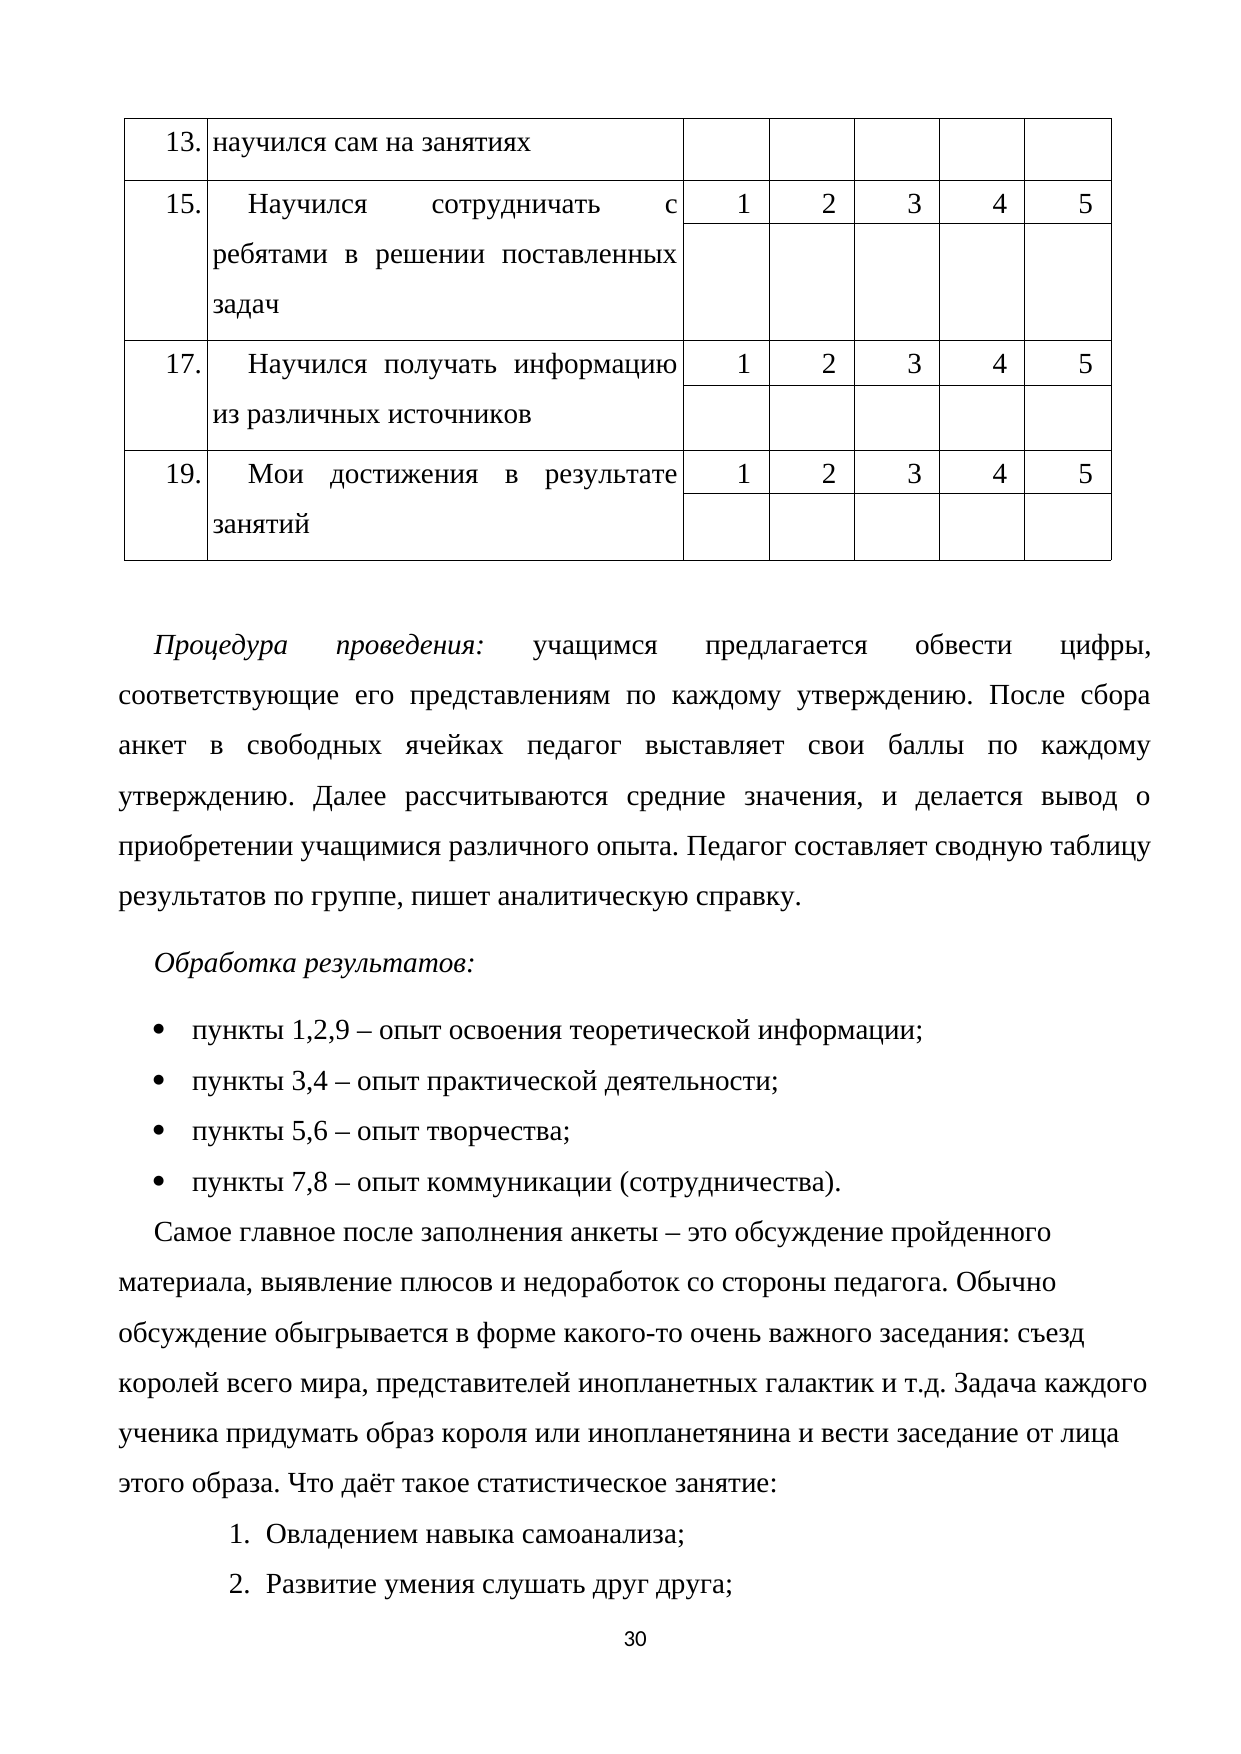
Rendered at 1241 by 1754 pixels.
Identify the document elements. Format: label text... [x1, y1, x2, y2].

table_cell 3 [855, 341, 939, 384]
table_cell [770, 494, 854, 560]
text Обработка результатов: [118, 945, 1152, 979]
table_cell [1025, 224, 1111, 340]
table_cell [940, 224, 1024, 340]
list пункты 3,4 – опыт практической деятельности; [118, 1063, 1152, 1096]
table_cell [125, 119, 207, 180]
table_cell [1025, 386, 1111, 450]
table_cell [684, 386, 769, 450]
table_cell [125, 451, 207, 560]
list пункты 5,6 – опыт творчества; [118, 1113, 1152, 1147]
text Самое главное после заполнения анкеты – это обсуждение пройденного материала, выявление плюсов и недоработок со стороны педагога. Обычно обсуждение обыгрывается в форме какого-то очень важного заседания: съезд королей всего мира, представителей инопланетных галактик и т.д. Задача каждого ученика придумать образ короля или инопланетянина и вести заседание от лица этого образа. Что даёт такое статистическое занятие: [118, 1214, 1152, 1499]
table_cell 2 [770, 181, 854, 223]
table_cell 4 [940, 451, 1024, 493]
table_cell 3 [855, 181, 939, 223]
table_cell 4 [940, 341, 1024, 384]
table_cell [855, 119, 939, 180]
table_cell Мои достижения в результате занятий [208, 451, 683, 560]
table_cell [940, 386, 1024, 450]
table_cell [770, 224, 854, 340]
table_cell 1 [684, 451, 769, 493]
table_cell 1 [684, 341, 769, 384]
table_cell 3 [855, 451, 939, 493]
text Процедура проведения: учащимся предлагается обвести цифры, соответствующие его представлениям по каждому утверждению. После сбора анкет в свободных ячейках педагог выставляет свои баллы по каждому утверждению. Далее рассчитываются средние значения, и делается вывод о приобретении учащимися различного опыта. Педагог составляет сводную таблицу результатов по группе, пишет аналитическую справку. [118, 627, 1152, 912]
table_cell 2 [770, 451, 854, 493]
table_cell [770, 119, 854, 180]
table_cell [770, 386, 854, 450]
table_cell [1025, 119, 1111, 180]
list пункты 1,2,9 – опыт освоения теоретической информации; [118, 1012, 1152, 1046]
list Развитие умения слушать друг друга; [193, 1566, 1152, 1600]
table_cell 4 [940, 181, 1024, 223]
table_cell [125, 181, 207, 340]
table_cell [855, 494, 939, 560]
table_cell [208, 119, 683, 180]
table_cell [940, 119, 1024, 180]
table_cell [855, 386, 939, 450]
table_cell [684, 119, 769, 180]
table_cell [1025, 494, 1111, 560]
table_cell Научился получать информацию из различных источников [208, 341, 683, 450]
table_cell 2 [770, 341, 854, 384]
table_cell 5 [1025, 181, 1111, 223]
table_cell [855, 224, 939, 340]
table_cell [125, 341, 207, 450]
table_cell 5 [1025, 451, 1111, 493]
table_cell [684, 494, 769, 560]
table_cell 1 [684, 181, 769, 223]
list Овладением навыка самоанализа; [193, 1516, 1152, 1549]
table_cell [684, 224, 769, 340]
table_cell 5 [1025, 341, 1111, 384]
table_cell Научился сотрудничать с ребятами в решении поставленных задач [208, 181, 683, 340]
table_cell [940, 494, 1024, 560]
list пункты 7,8 – опыт коммуникации (сотрудничества). [118, 1164, 1152, 1197]
